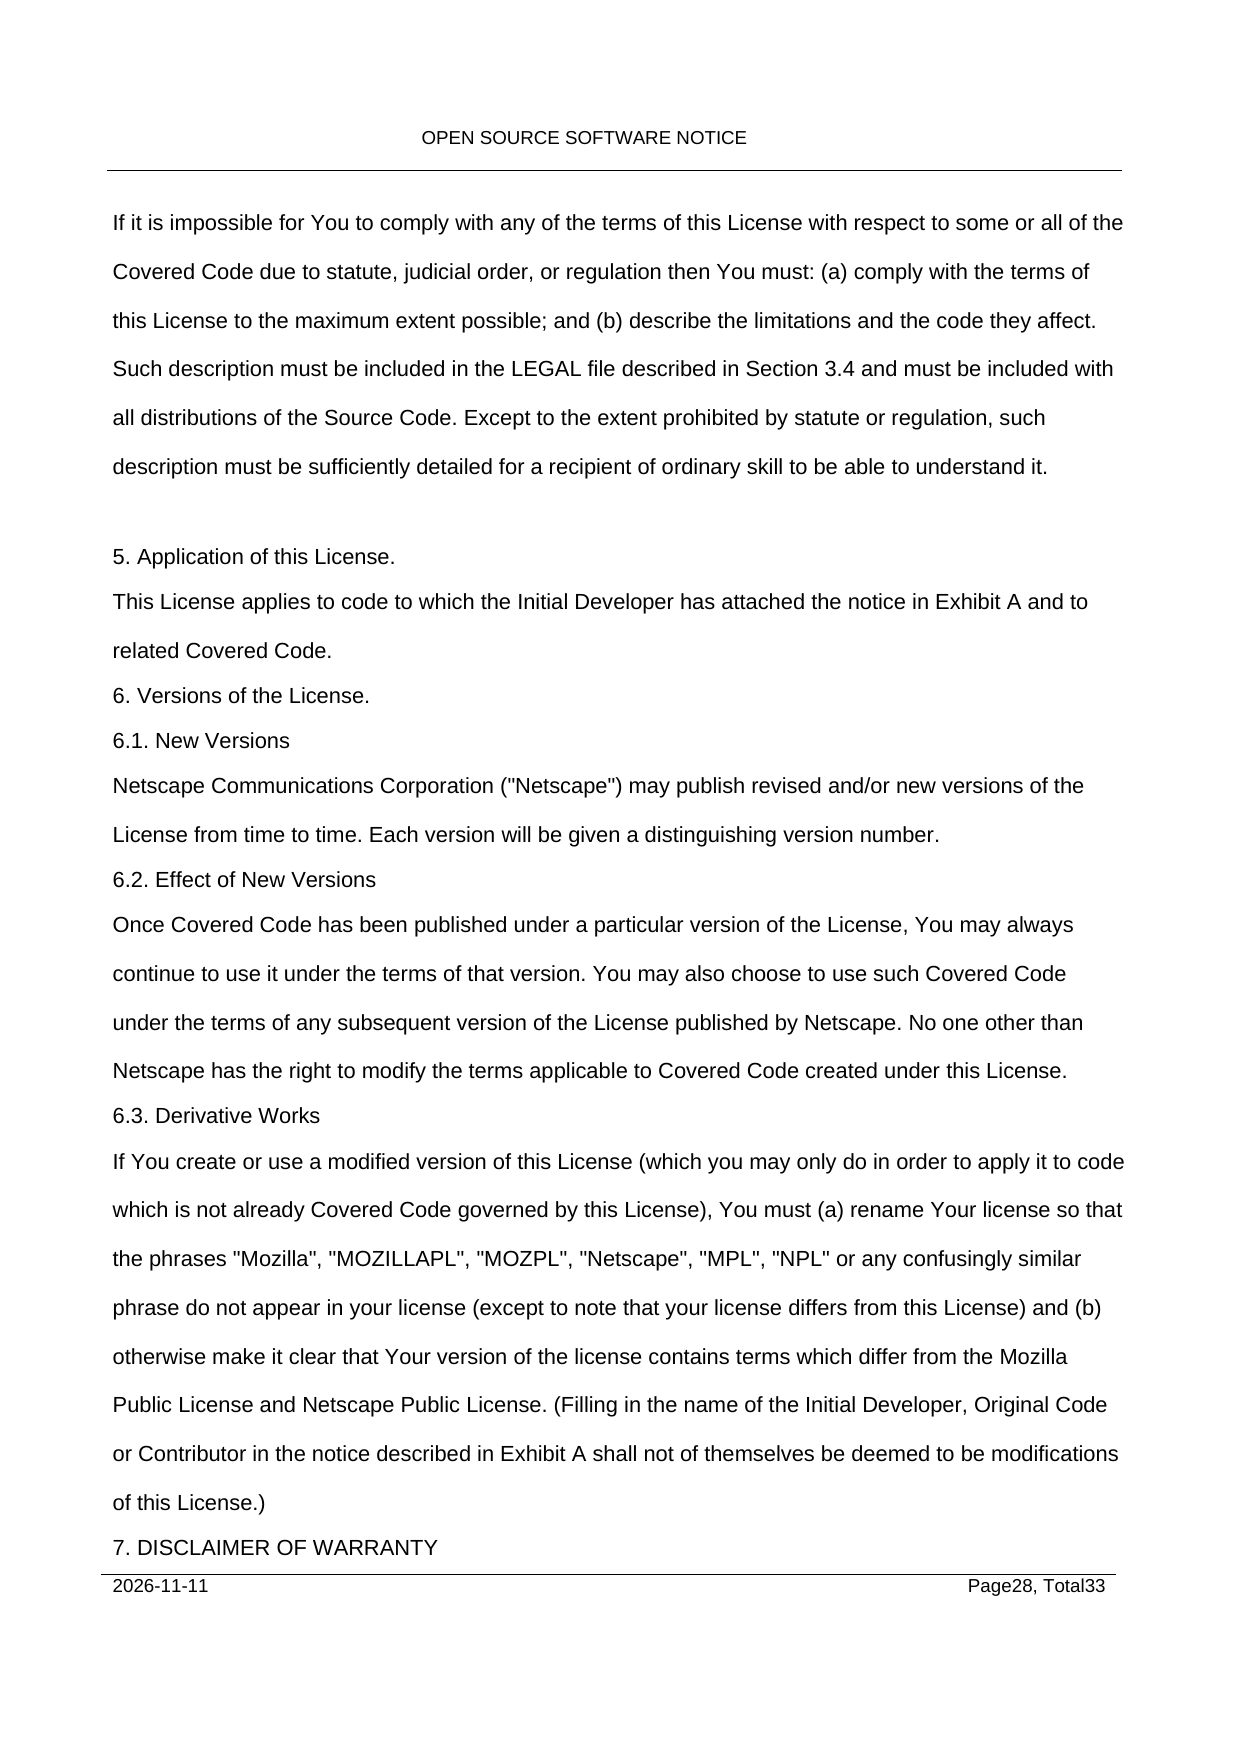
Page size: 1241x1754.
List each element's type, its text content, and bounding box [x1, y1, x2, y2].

text 6.1. New Versions [112, 724, 1128, 757]
text 5. Application of this License. [112, 540, 1128, 573]
text Once Covered Code has been published under a particular version of the License, You may always continue to use it under the terms of that version. You may also choose to use such Covered Code under the terms of any subsequent version of the License published by Netscape. No one other than Netscape has the right to modify the terms applicable to Covered Code created under this License. [112, 908, 1128, 1087]
text This License applies to code to which the Initial Developer has attached the notice in Exhibit A and to related Covered Code. [112, 585, 1128, 667]
text 7. DISCLAIMER OF WARRANTY [112, 1531, 1128, 1564]
text 6. Versions of the License. [112, 679, 1128, 712]
text Netscape Communications Corporation ("Netscape") may publish revised and/or new versions of the License from time to time. Each version will be given a distinguishing version number. [112, 769, 1128, 851]
text If it is impossible for You to comply with any of the terms of this License with respect to some or all of the Covered Code due to statute, judicial order, or regulation then You must: (a) comply with the terms of this License to the maximum extent possible; and (b) describe the limitations and the code they affect. Such description must be included in the LEGAL file described in Section 3.4 and must be included with all distributions of the Source Code. Except to the extent prohibited by statute or regulation, such description must be sufficiently detailed for a recipient of ordinary skill to be able to understand it. [112, 206, 1128, 483]
text If You create or use a modified version of this License (which you may only do in order to apply it to code which is not already Covered Code governed by this License), You must (a) rename Your license so that the phrases "Mozilla", "MOZILLAPL", "MOZPL", "Netscape", "MPL", "NPL" or any confusingly similar phrase do not appear in your license (except to note that your license differs from this License) and (b) otherwise make it clear that Your version of the license contains terms which differ from the Mozilla Public License and Netscape Public License. (Filling in the name of the Initial Developer, Original Code or Contributor in the notice described in Exhibit A shall not of themselves be deemed to be modifications of this License.) [112, 1145, 1128, 1519]
text 6.2. Effect of New Versions [112, 863, 1128, 896]
text 6.3. Derivative Works [112, 1100, 1128, 1132]
